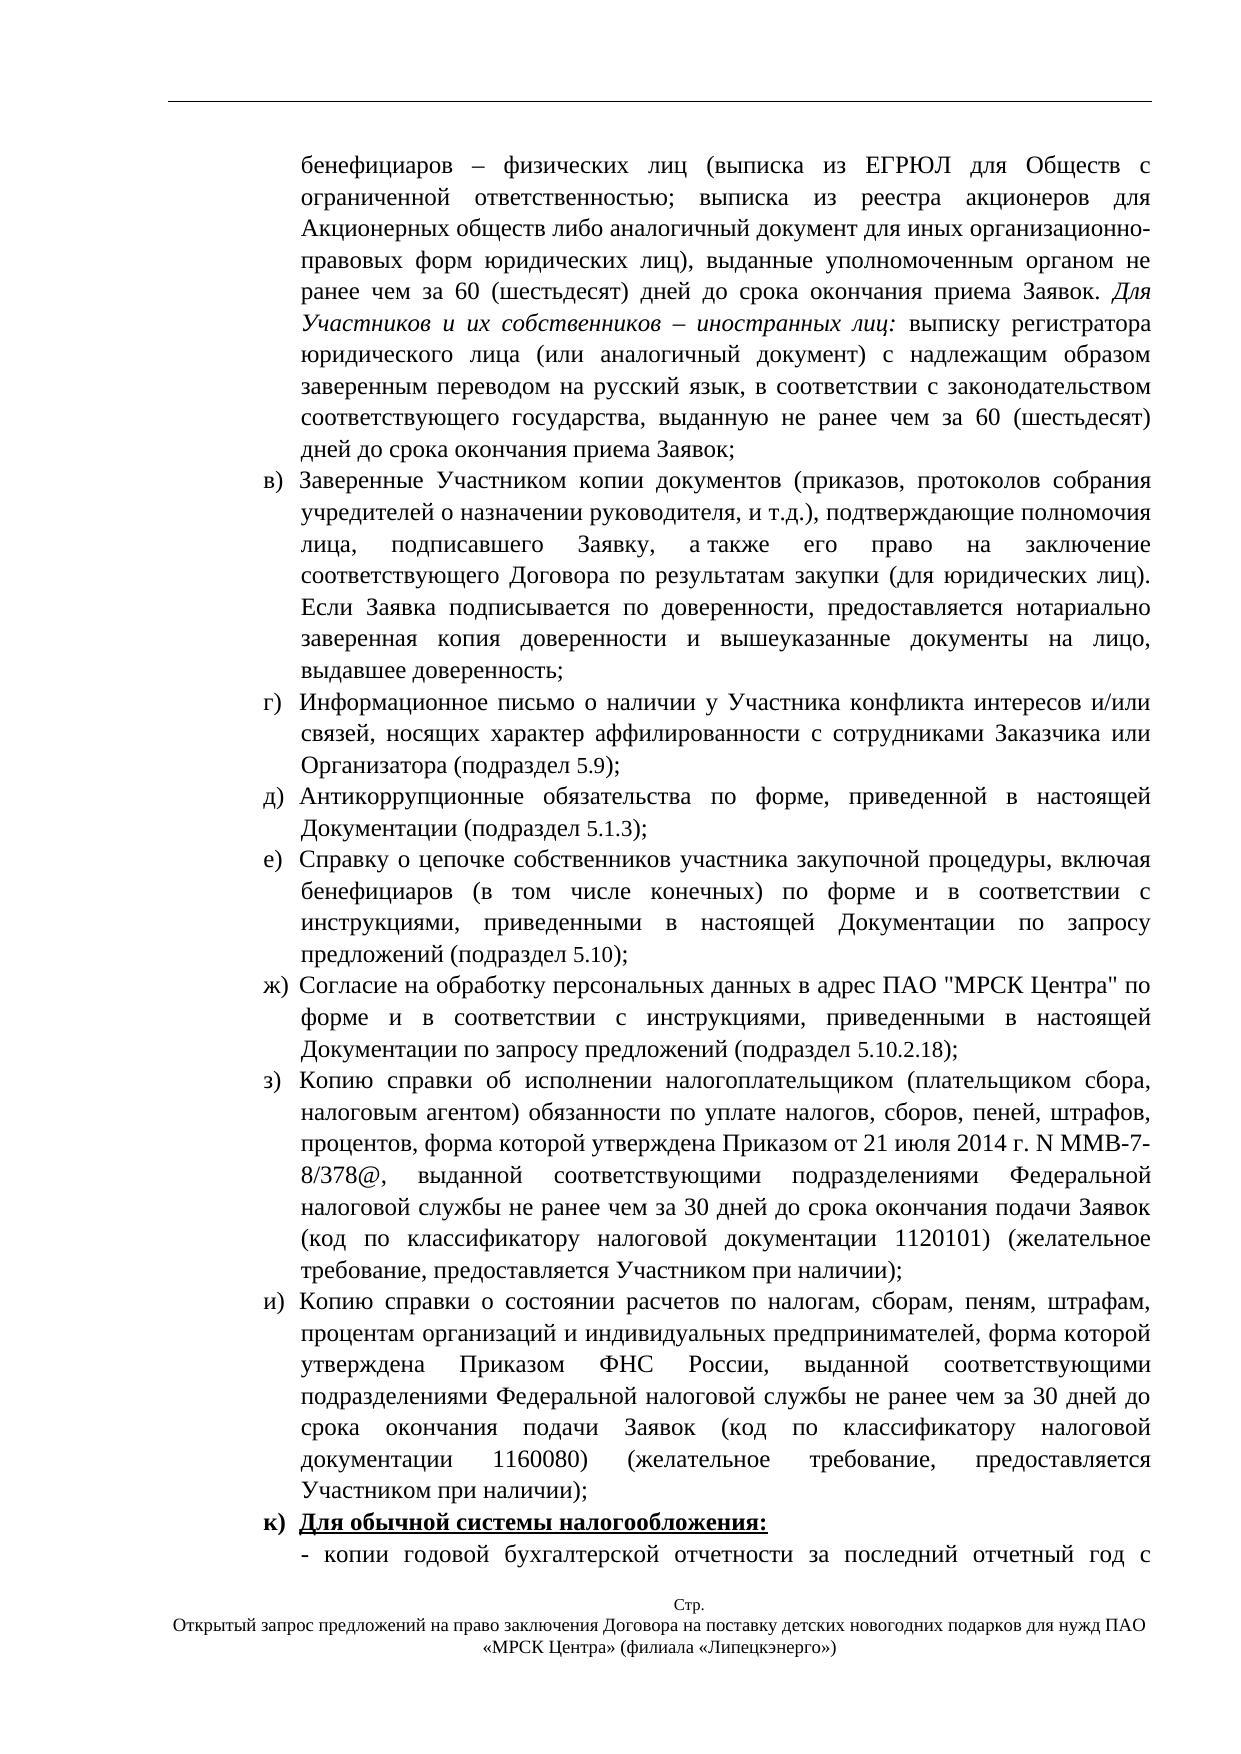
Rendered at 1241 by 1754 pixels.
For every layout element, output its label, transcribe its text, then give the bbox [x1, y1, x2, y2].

list Копию справки об исполнении налогоплательщиком (плательщиком сбора, налоговым агентом) обязанности по уплате налогов, сборов, пеней, штрафов, процентов, форма которой утверждена Приказом от 21 июля 2014 г. N ММВ-7-8/378@, выданной соответствующими подразделениями Федеральной налоговой службы не ранее чем за 30 дней до срока окончания подачи Заявок (код по классификатору налоговой документации 1120101) (желательное требование, предоставляется Участником при наличии); [263, 1065, 1152, 1283]
list Для обычной системы налогообложения: [263, 1507, 1152, 1536]
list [263, 150, 1152, 463]
list Заверенные Участником копии документов (приказов, протоколов собрания учредителей о назначении руководителя, и т.д.), подтверждающие полномочия лица, подписавшего Заявку, а также его право на заключение соответствующего Договора по результатам закупки (для юридических лиц). Если Заявка подписывается по доверенности, предоставляется нотариально заверенная копия доверенности и вышеуказанные документы на лицо, выдавшее доверенность; [263, 466, 1152, 684]
list Информационное письмо о наличии у Участника конфликта интересов и/или связей, носящих характер аффилированности с сотрудниками Заказчика или Организатора (подраздел 5.9); [263, 687, 1152, 778]
list Согласие на обработку персональных данных в адрес ПАО "МРСК Центра" по форме и в соответствии с инструкциями, приведенными в настоящей Документации по запросу предложений (подраздел 5.10.2.18); [263, 971, 1152, 1062]
list Копию справки о состоянии расчетов по налогам, сборам, пеням, штрафам, процентам организаций и индивидуальных предпринимателей, форма которой утверждена Приказом ФНС России, выданной соответствующими подразделениями Федеральной налоговой службы не ранее чем за 30 дней до срока окончания подачи Заявок (код по классификатору налоговой документации 1160080) (желательное требование, предоставляется Участником при наличии); [263, 1286, 1152, 1504]
list Справку о цепочке собственников участника закупочной процедуры, включая бенефициаров (в том числе конечных) по форме и в соответствии с инструкциями, приведенными в настоящей Документации по запросу предложений (подраздел 5.10); [263, 844, 1152, 968]
list Антикоррупционные обязательства по форме, приведенной в настоящей Документации (подраздел 5.1.3); [263, 781, 1152, 842]
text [301, 1539, 1152, 1567]
